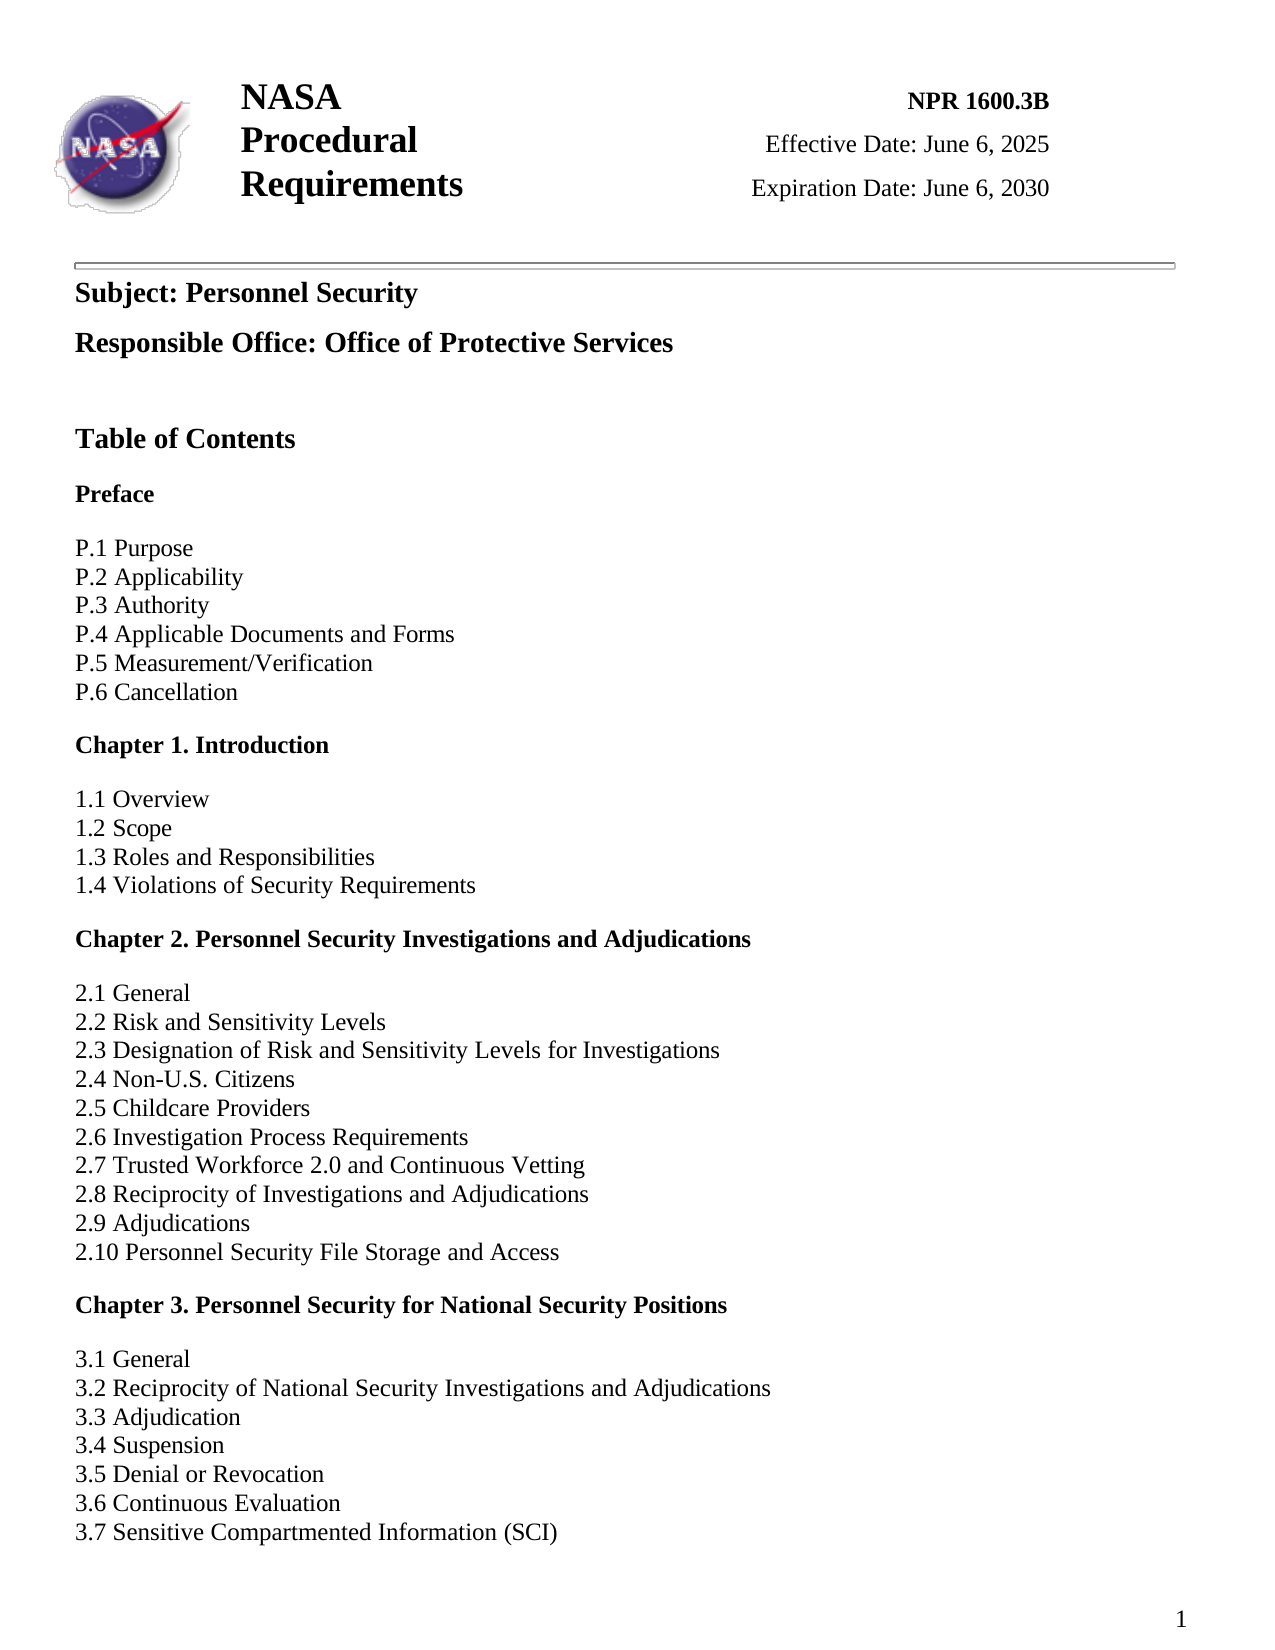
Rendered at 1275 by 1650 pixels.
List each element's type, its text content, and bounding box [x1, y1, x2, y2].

text Procedural Effective Date: June 6, 2025 [190, 118, 1237, 161]
list Applicability [75, 562, 1237, 591]
list Reciprocity of National Security Investigations and Adjudications [75, 1373, 1237, 1402]
list Violations of Security Requirements [75, 871, 1237, 899]
list Suspension [75, 1431, 1237, 1459]
list Applicable Documents and Forms [75, 619, 1237, 648]
list Cancellation [75, 677, 1237, 706]
text NASA NPR 1600.3B [52, 75, 1237, 118]
list Investigation Process Requirements [75, 1122, 1237, 1151]
list Designation of Risk and Sensitivity Levels for Investigations [75, 1036, 1237, 1064]
list General [75, 978, 1237, 1007]
text Responsible Office: Office of Protective Services [74, 326, 1237, 359]
list Trusted Workforce 2.0 and Continuous Vetting [75, 1151, 1237, 1179]
list Reciprocity of Investigations and Adjudications [75, 1179, 1237, 1208]
text Chapter 1. Introduction [75, 731, 1237, 759]
list Sensitive Compartmented Information (SCI) [75, 1517, 1237, 1546]
list Purpose [75, 533, 1237, 562]
text Preface [75, 479, 1237, 508]
list Childcare Providers [75, 1093, 1237, 1122]
text Table of Contents [75, 421, 1237, 455]
list Measurement/Verification [75, 648, 1237, 677]
list Denial or Revocation [75, 1459, 1237, 1488]
picture [46, 86, 190, 215]
list Scope [75, 813, 1237, 842]
text Requirements Expiration Date: June 6, 2030 [190, 161, 1237, 204]
list Adjudication [75, 1402, 1237, 1431]
text Chapter 3. Personnel Security for National Security Positions [75, 1291, 1237, 1319]
text Chapter 2. Personnel Security Investigations and Adjudications [75, 924, 1237, 953]
list Authority [75, 591, 1237, 619]
list Continuous Evaluation [75, 1488, 1237, 1517]
list Personnel Security File Storage and Access [75, 1237, 1237, 1266]
list Non-U.S. Citizens [75, 1064, 1237, 1093]
text Subject: Personnel Security [74, 275, 1237, 309]
list General [75, 1344, 1237, 1373]
list Adjudications [75, 1208, 1237, 1237]
list Overview [75, 784, 1237, 813]
list Risk and Sensitivity Levels [75, 1007, 1237, 1036]
list Roles and Responsibilities [75, 842, 1237, 871]
